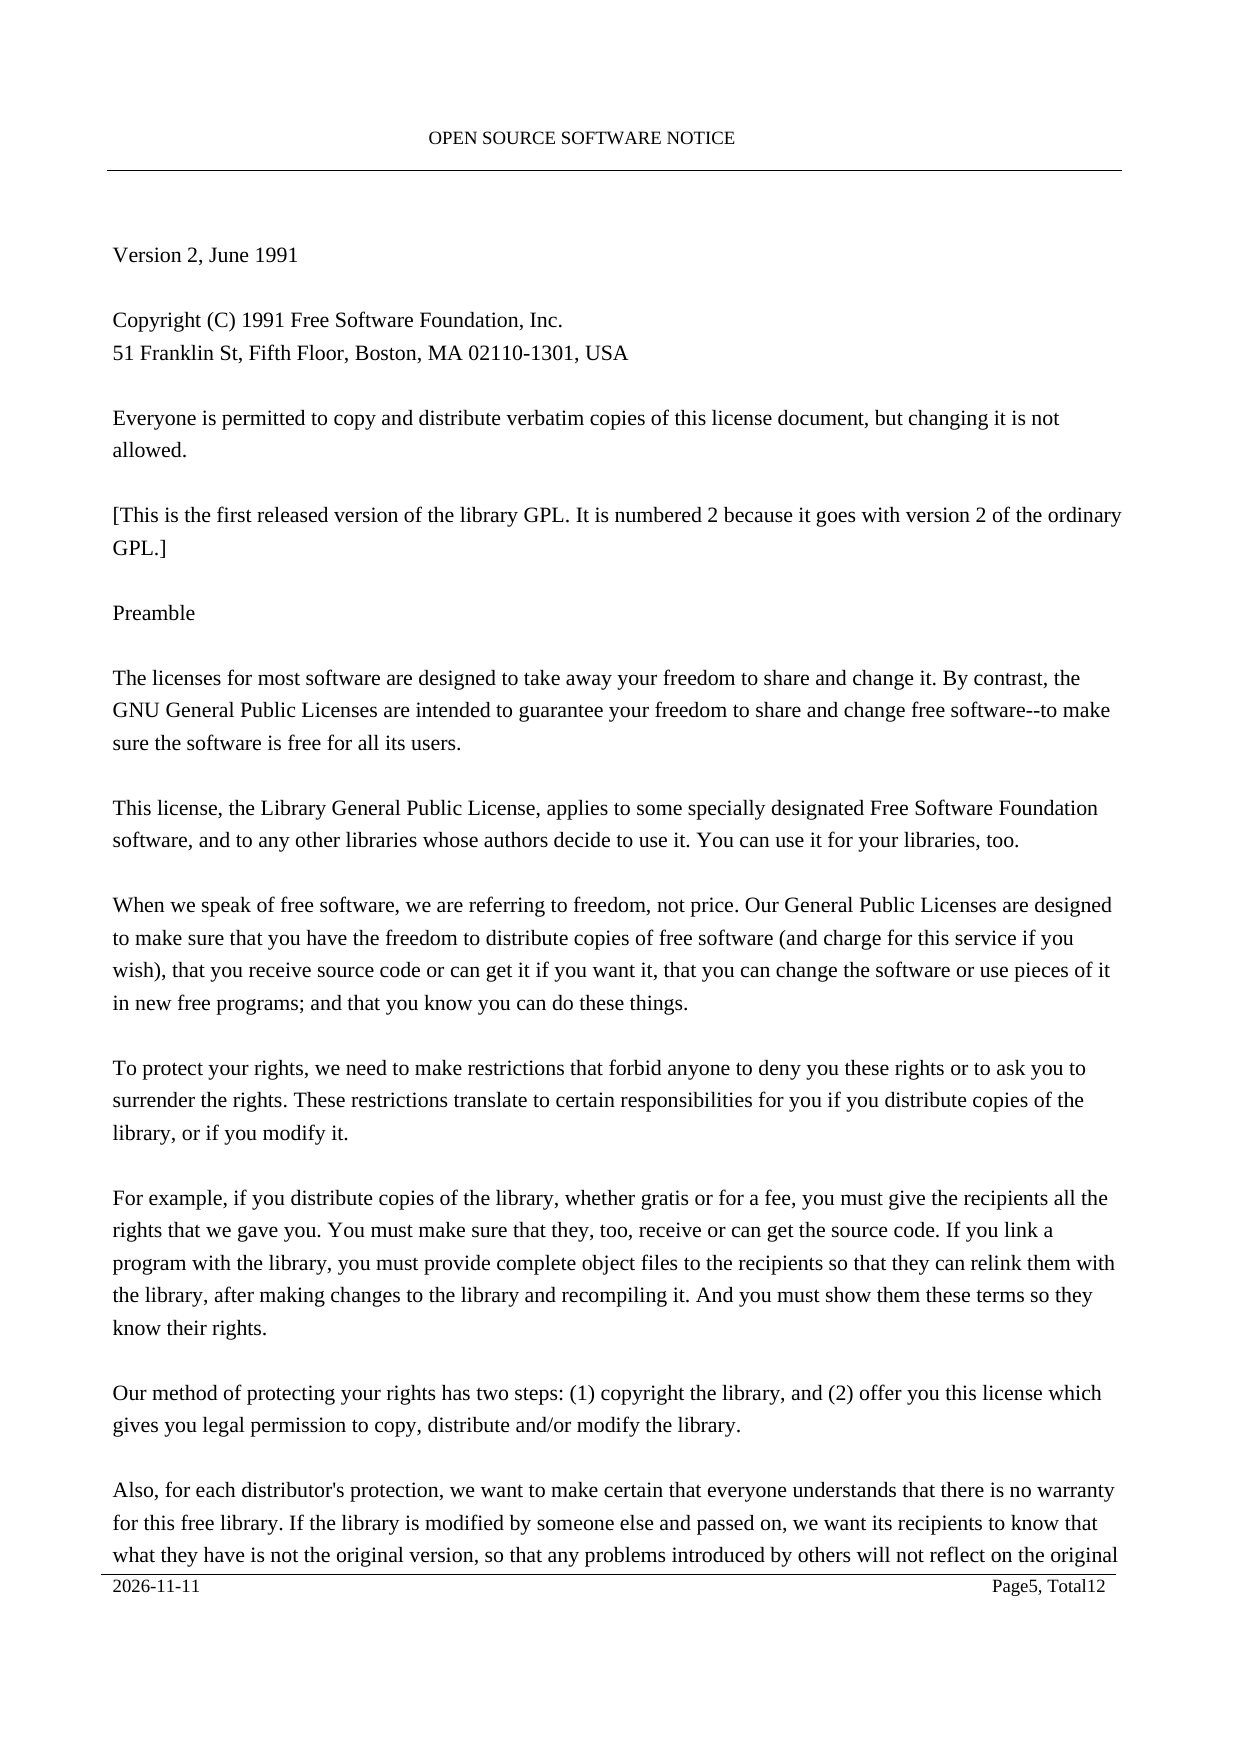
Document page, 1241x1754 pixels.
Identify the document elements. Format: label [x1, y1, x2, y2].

text [112, 206, 1128, 1571]
